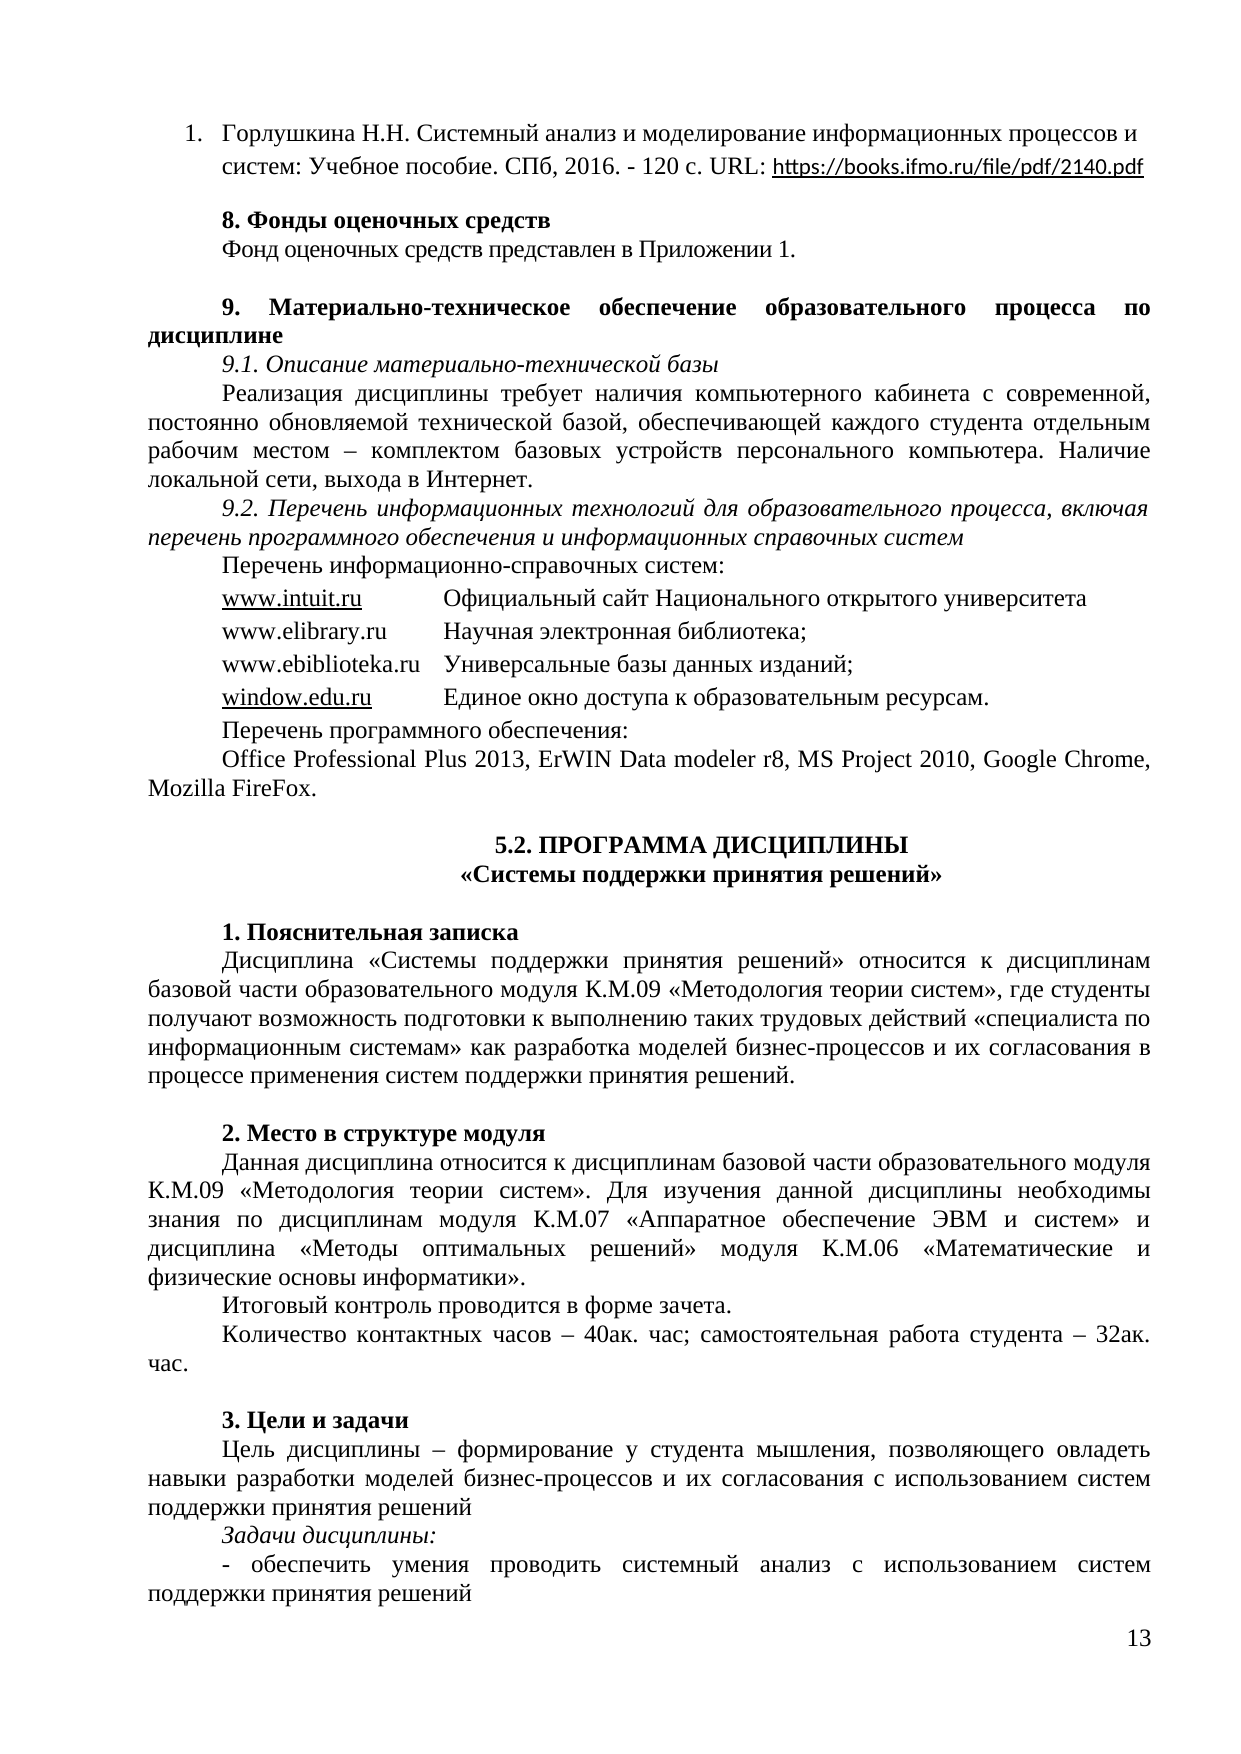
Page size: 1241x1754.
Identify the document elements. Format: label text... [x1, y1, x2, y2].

text 8. Фонды оценочных средств [148, 205, 1152, 234]
text window.edu.ru Единое окно доступа к образовательным ресурсам. [148, 682, 1152, 711]
subtitle 5.2. ПРОГРАММА ДИСЦИПЛИНЫ «Системы поддержки принятия решений» [251, 830, 1152, 888]
text www.intuit.ru Официальный сайт Национального открытого университета [148, 583, 1152, 612]
text Данная дисциплина относится к дисциплинам базовой части образовательного модуля К.М.09 «Методология теории систем». Для изучения данной дисциплины необходимы знания по дисциплинам модуля К.М.07 «Аппаратное обеспечение ЭВМ и систем» и дисциплина «Методы оптимальных решений» модуля К.М.06 «Математические и физические основы информатики». [148, 1147, 1152, 1290]
text Реализация дисциплины требует наличия компьютерного кабинета с современной, постоянно обновляемой технической базой, обеспечивающей каждого студента отдельным рабочим местом – комплектом базовых устройств персонального компьютера. Наличие локальной сети, выхода в Интернет. [148, 378, 1152, 493]
text Итоговый контроль проводится в форме зачета. [148, 1290, 1152, 1319]
text 1. Пояснительная записка [148, 917, 1152, 945]
text Задачи дисциплины: [148, 1520, 1152, 1549]
text Перечень программного обеспечения: [148, 715, 1152, 744]
text 9.1. Описание материально-технической базы [148, 349, 1152, 378]
text www.elibrary.ru Научная электронная библиотека; [148, 616, 1152, 645]
text Фонд оценочных средств представлен в Приложении 1. [148, 234, 1152, 263]
list Горлушкина Н.Н. Системный анализ и моделирование информационных процессов и систем: Учебное пособие. СПб, 2016. - 120 с. URL: https://books.ifmo.ru/file/pdf/2140.pdf [184, 118, 1152, 180]
text www.ebiblioteka.ru Универсальные базы данных изданий; [148, 649, 1152, 678]
text Дисциплина «Системы поддержки принятия решений» относится к дисциплинам базовой части образовательного модуля К.М.09 «Методология теории систем», где студенты получают возможность подготовки к выполнению таких трудовых действий «специалиста по информационным системам» как разработка моделей бизнес-процессов и их согласования в процессе применения систем поддержки принятия решений. [148, 945, 1152, 1089]
text Количество контактных часов – 40ак. час; самостоятельная работа студента – 32ак. час. [148, 1319, 1152, 1377]
text Перечень информационно-справочных систем: [148, 550, 1152, 579]
text 9. Материально-техническое обеспечение образовательного процесса по дисциплине [148, 292, 1152, 349]
text 9.2. Перечень информационных технологий для образовательного процесса, включая перечень программного обеспечения и информационных справочных систем [148, 493, 1152, 550]
text Цель дисциплины – формирование у студента мышления, позволяющего овладеть навыки разработки моделей бизнес-процессов и их согласования с использованием систем поддержки принятия решений [148, 1434, 1152, 1520]
text 2. Место в структуре модуля [148, 1118, 1152, 1147]
text Office Professional Plus 2013, ErWIN Data modeler r8, MS Project 2010, Google Chrome, Mozilla FireFox. [148, 744, 1152, 802]
text 3. Цели и задачи [148, 1405, 1152, 1434]
text - обеспечить умения проводить системный анализ с использованием систем поддержки принятия решений [148, 1549, 1152, 1607]
